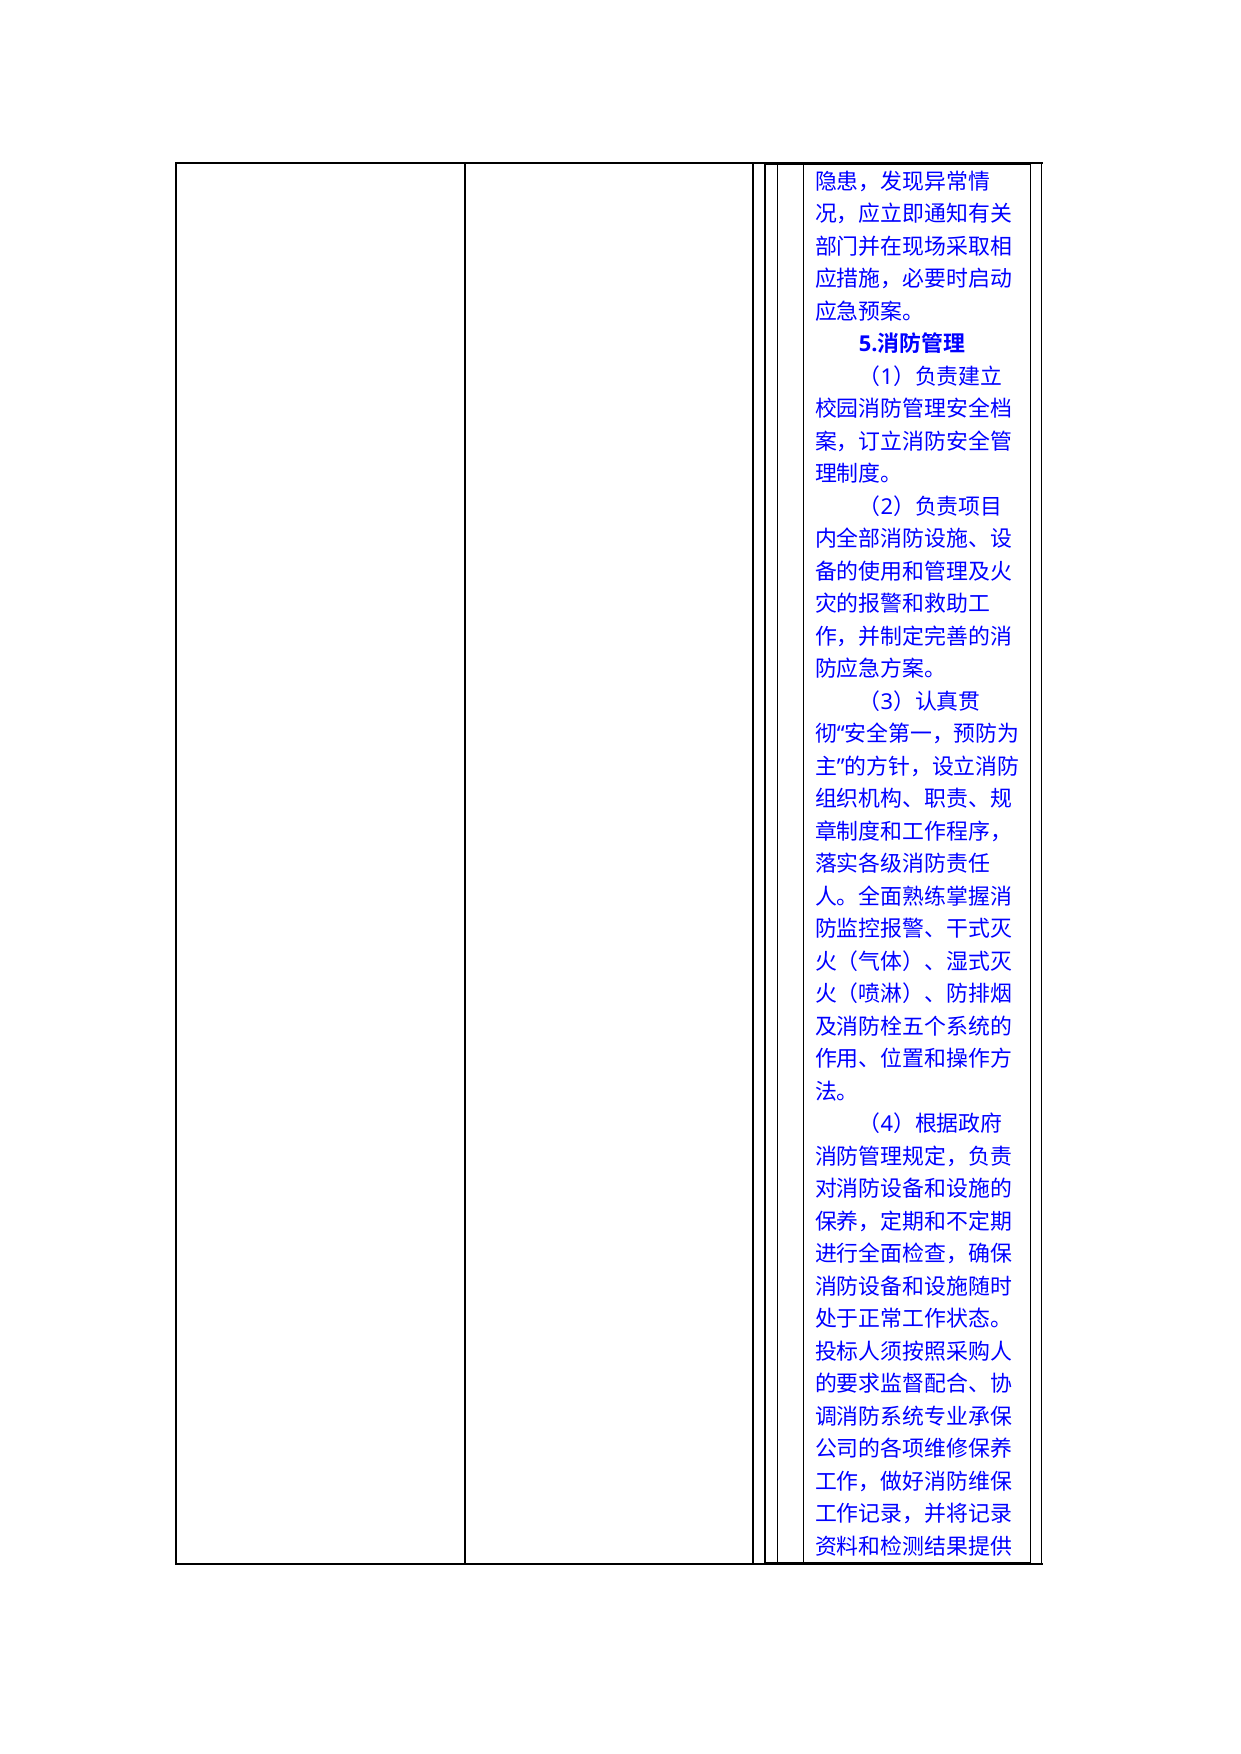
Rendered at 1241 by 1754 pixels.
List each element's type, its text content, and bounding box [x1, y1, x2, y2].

table_cell 1 [177, 164, 464, 1563]
table_cell [766, 165, 777, 1562]
table_cell [778, 165, 803, 1562]
table_cell [754, 164, 764, 1563]
table_cell [804, 165, 1030, 1562]
table_cell [1031, 164, 1041, 1563]
table_cell [466, 164, 752, 1563]
